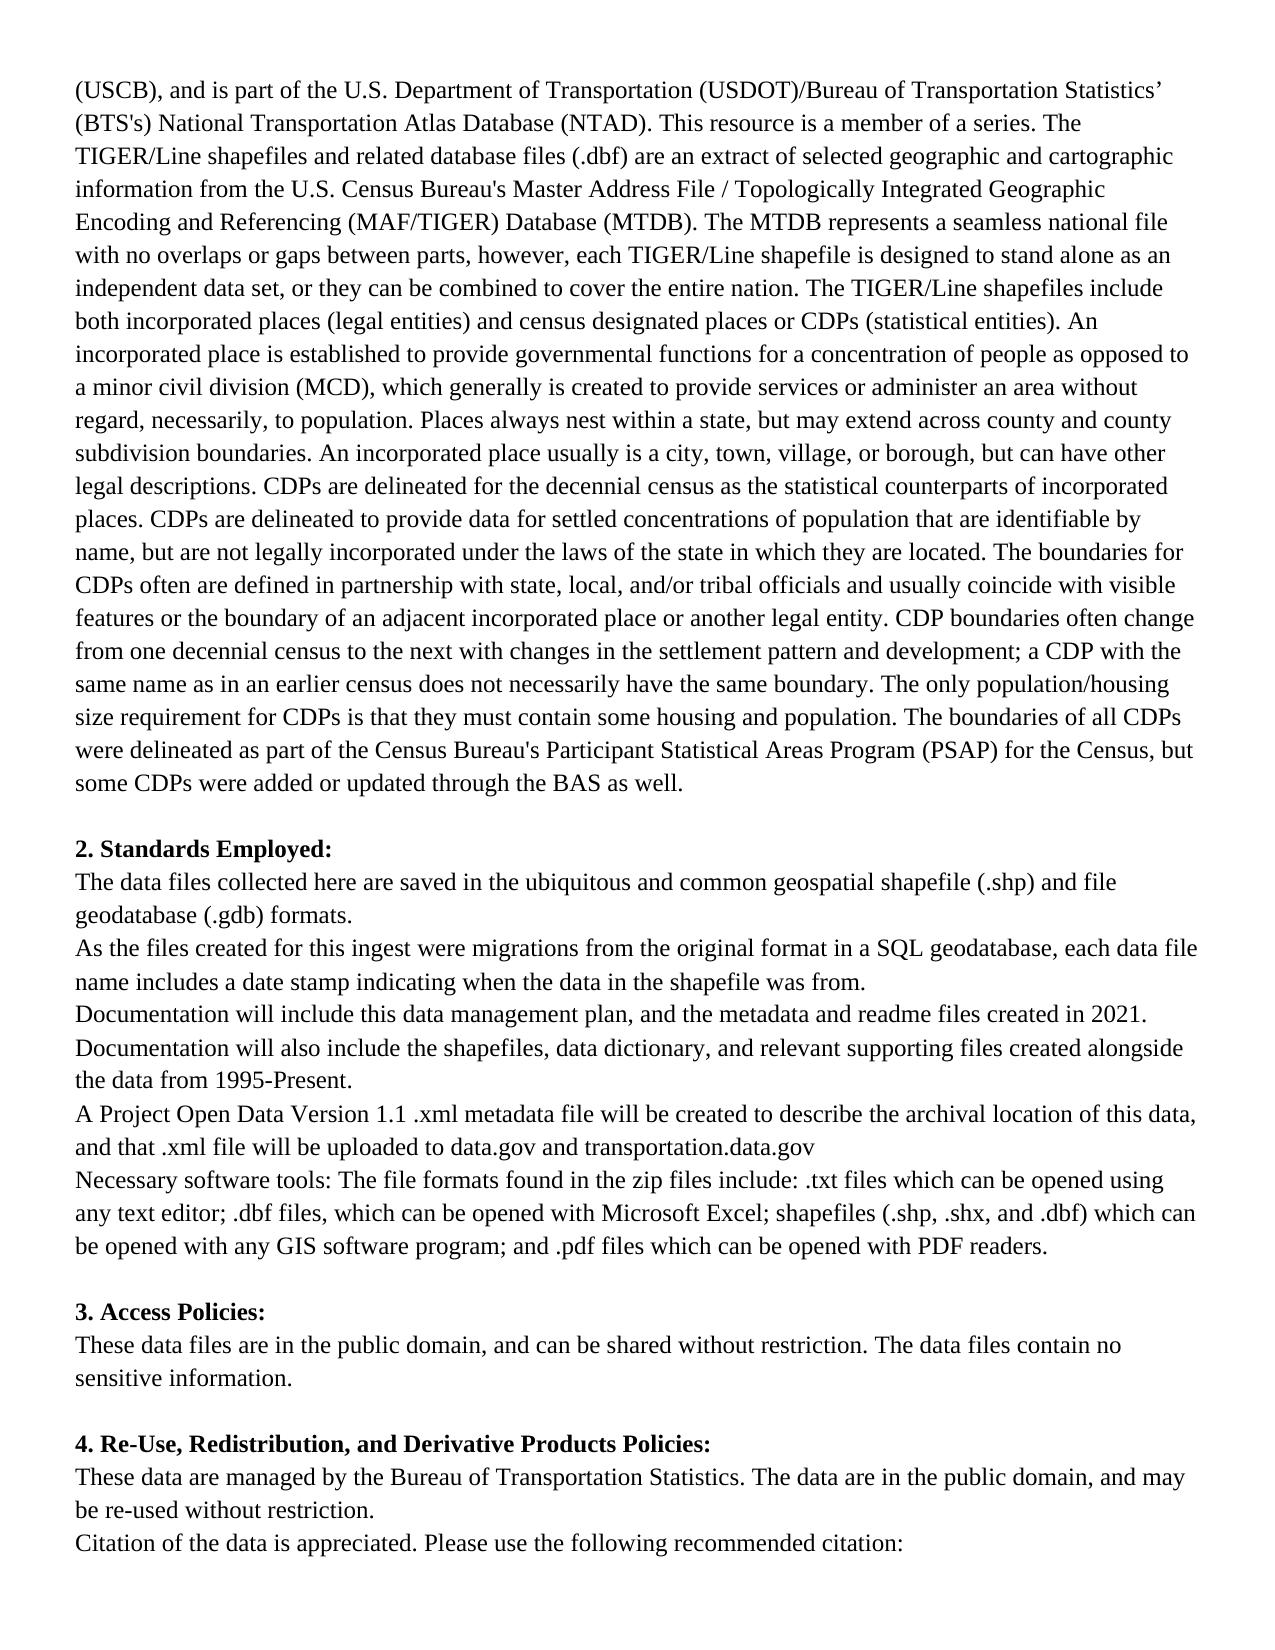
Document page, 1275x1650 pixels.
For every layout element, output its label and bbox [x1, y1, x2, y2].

text [75, 75, 1200, 1557]
